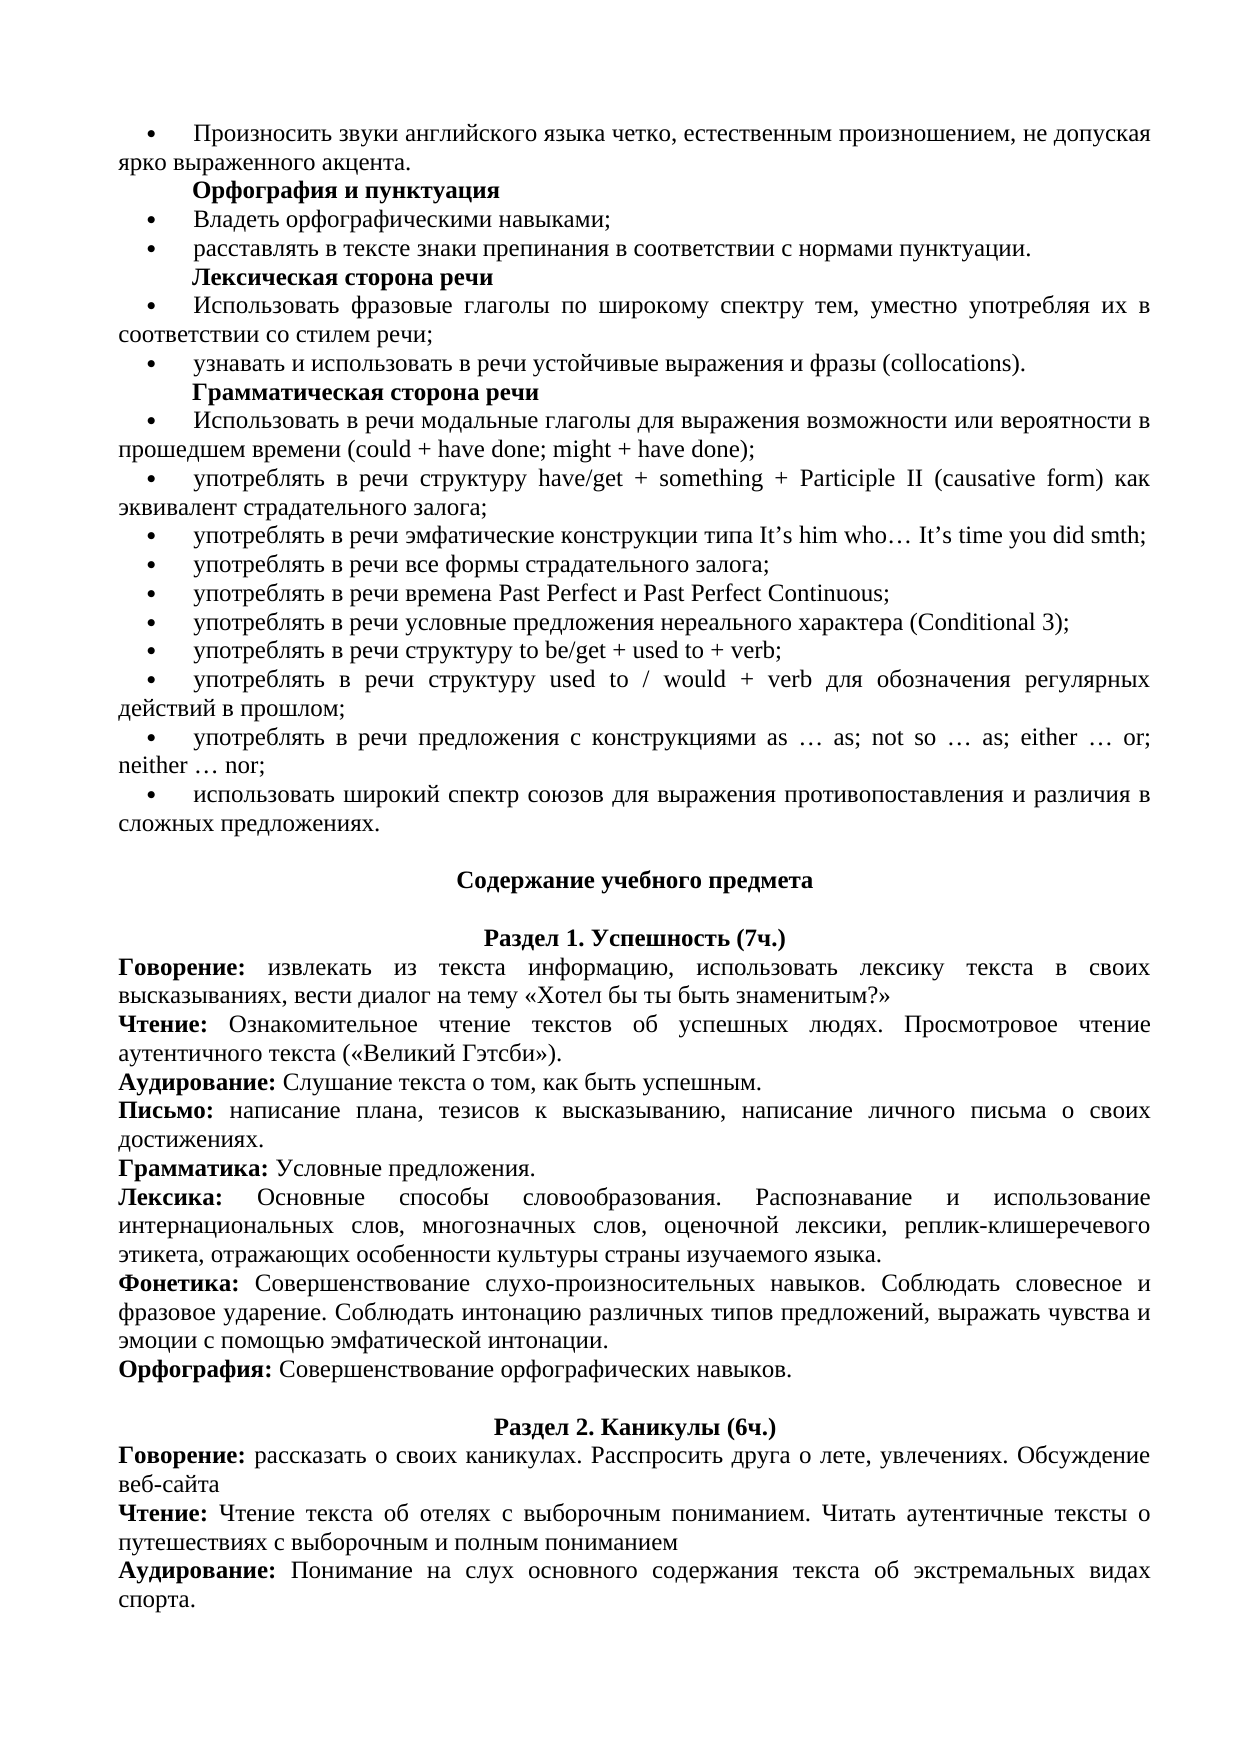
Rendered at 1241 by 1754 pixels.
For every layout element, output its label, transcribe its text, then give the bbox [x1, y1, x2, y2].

text Грамматика: Условные предложения. [118, 1153, 1152, 1182]
text Грамматическая сторона речи [118, 377, 1152, 406]
text Говорение: рассказать о своих каникулах. Расспросить друга о лете, увлечениях. Обсуждение веб-сайта [118, 1441, 1152, 1498]
text Говорение: извлекать из текста информацию, использовать лексику текста в своих высказываниях, вести диалог на тему «Хотел бы ты быть знаменитым?» [118, 952, 1152, 1009]
list употреблять в речи все формы страдательного залога; [118, 549, 1152, 578]
text Лексическая сторона речи [118, 262, 1152, 291]
text Письмо: написание плана, тезисов к высказыванию, написание личного письма о своих достижениях. [118, 1096, 1152, 1153]
text Орфография и пунктуация [118, 176, 1152, 204]
text Аудирование: Слушание текста о том, как быть успешным. [118, 1067, 1152, 1096]
list Использовать фразовые глаголы по широкому спектру тем, уместно употребляя их в соответствии со стилем речи; [118, 291, 1152, 348]
text Чтение: Чтение текста об отелях с выборочным пониманием. Читать аутентичные тексты о путешествиях с выборочным и полным пониманием [118, 1498, 1152, 1556]
list употреблять в речи условные предложения нереального характера (Conditional 3); [118, 607, 1152, 636]
list Владеть орфографическими навыками; [118, 204, 1152, 233]
list употреблять в речи предложения с конструкциями as … as; not so … as; either … or; neither … nor; [118, 722, 1152, 779]
list использовать широкий спектр союзов для выражения противопоставления и различия в сложных предложениях. [118, 779, 1152, 837]
list узнавать и использовать в речи устойчивые выражения и фразы (collocations). [118, 348, 1152, 377]
list Использовать в речи модальные глаголы для выражения возможности или вероятности в прошедшем времени (could + have done; might + have done); [118, 406, 1152, 463]
text Аудирование: Понимание на слух основного содержания текста об экстремальных видах спорта. [118, 1556, 1152, 1613]
list употреблять в речи структуру have/get + something + Participle II (causative form) как эквивалент страдательного залога; [118, 463, 1152, 521]
text Содержание учебного предмета [118, 866, 1152, 894]
text Раздел 1. Успешность (7ч.) [118, 923, 1152, 952]
text Фонетика: Совершенствование слухо-произносительных навыков. Соблюдать словесное и фразовое ударение. Соблюдать интонацию различных типов предложений, выражать чувства и эмоции с помощью эмфатической интонации. [118, 1268, 1152, 1354]
list употреблять в речи структуру used to / would + verb для обозначения регулярных действий в прошлом; [118, 664, 1152, 722]
text Лексика: Основные способы словообразования. Распознавание и использование интернациональных слов, многозначных слов, оценочной лексики, реплик-клишеречевого этикета, отражающих особенности культуры страны изучаемого языка. [118, 1182, 1152, 1268]
text Раздел 2. Каникулы (6ч.) [118, 1412, 1152, 1441]
list употреблять в речи эмфатические конструкции типа It’s him who… It’s time you did smth; [118, 521, 1152, 549]
text Орфография: Совершенствование орфографических навыков. [118, 1354, 1152, 1383]
list употреблять в речи структуру to be/get + used to + verb; [118, 636, 1152, 664]
list Произносить звуки английского языка четко, естественным произношением, не допуская ярко выраженного акцента. [118, 118, 1152, 176]
list расставлять в тексте знаки препинания в соответствии с нормами пунктуации. [118, 233, 1152, 262]
list употреблять в речи времена Past Perfect и Past Perfect Continuous; [118, 578, 1152, 607]
text Чтение: Ознакомительное чтение текстов об успешных людях. Просмотровое чтение аутентичного текста («Великий Гэтсби»). [118, 1009, 1152, 1067]
